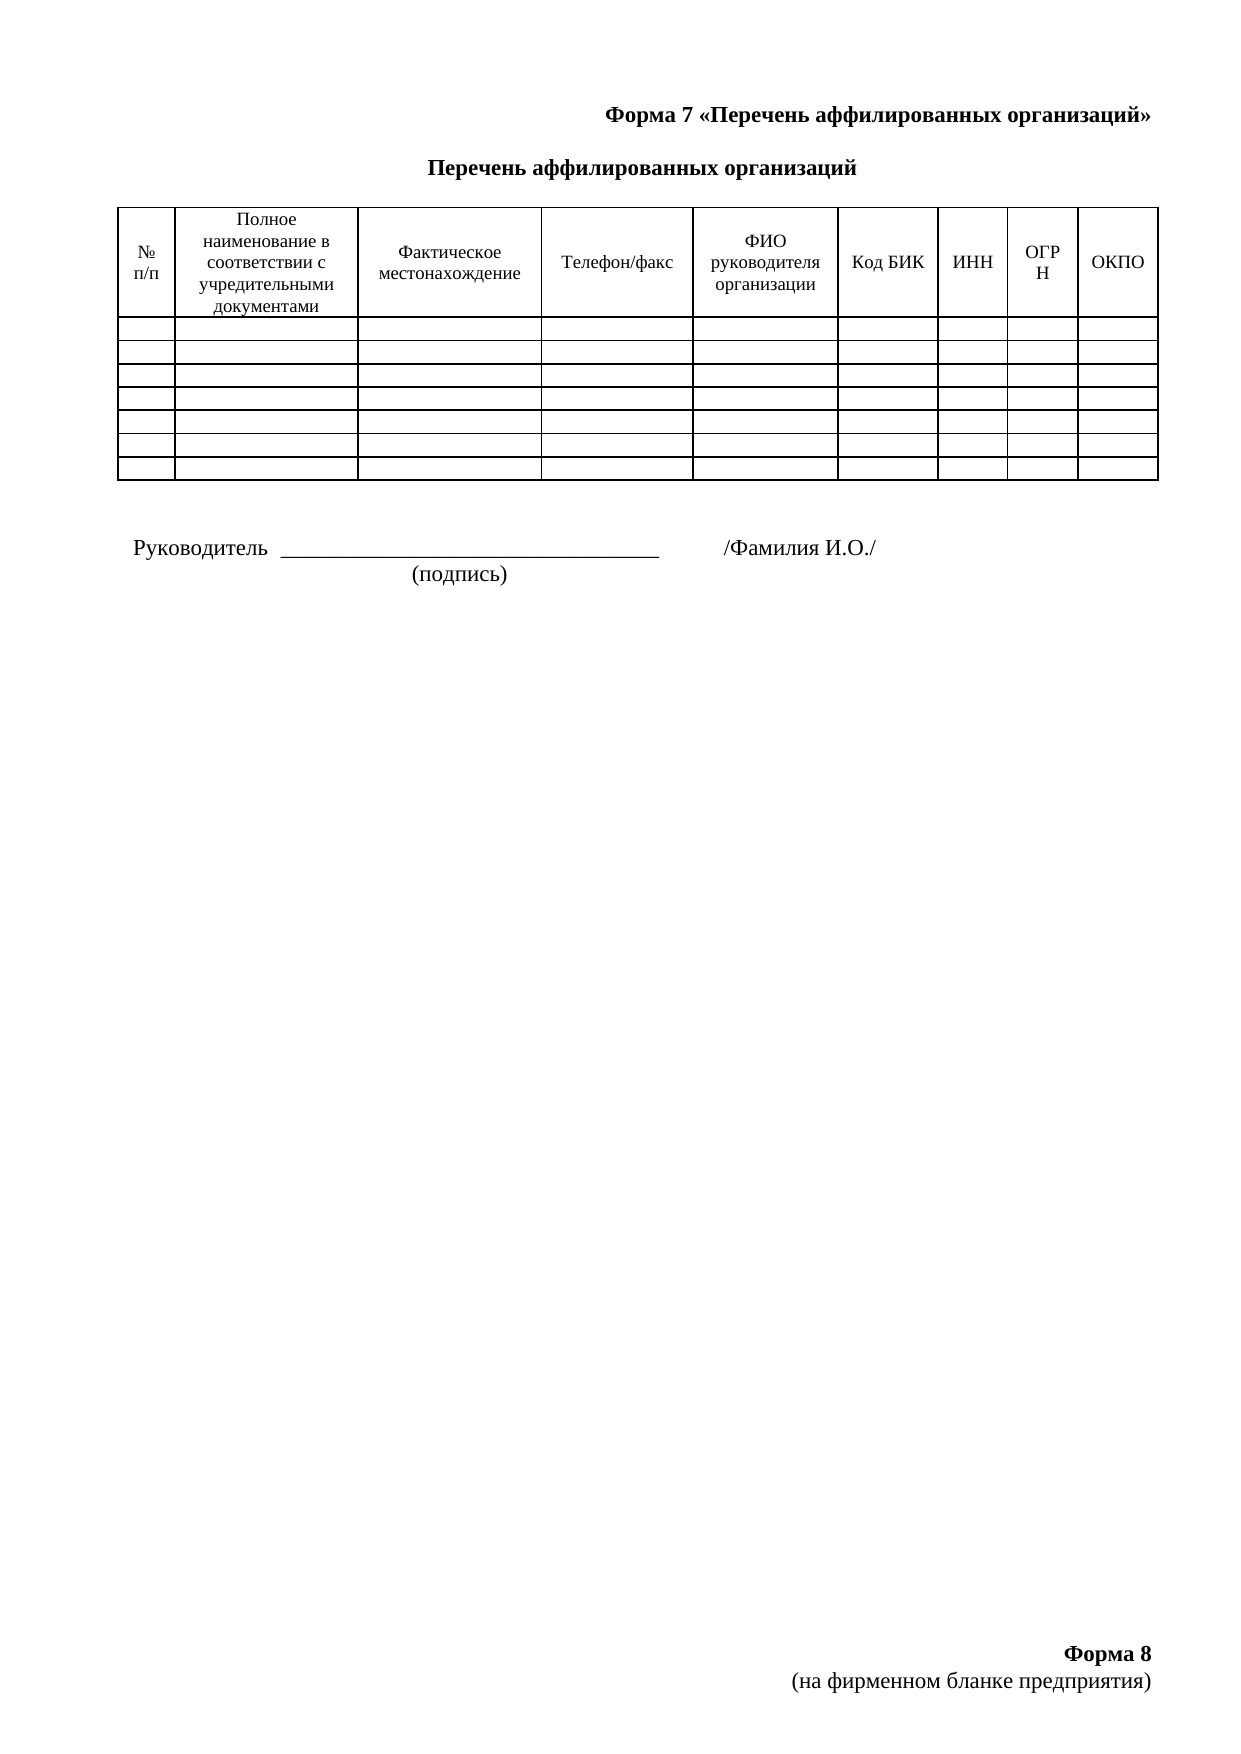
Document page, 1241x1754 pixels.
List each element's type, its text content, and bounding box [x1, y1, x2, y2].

table_cell [694, 365, 837, 386]
table_cell [359, 434, 541, 456]
table_cell [176, 365, 357, 386]
table_cell [839, 365, 937, 386]
table_cell [119, 388, 174, 409]
table_cell [1008, 365, 1077, 386]
table_cell [119, 411, 174, 433]
table_header Фактическое местонахождение [359, 208, 541, 316]
table_header Код БИК [839, 208, 937, 316]
text Перечень аффилированных организаций [133, 154, 1152, 180]
table_cell [119, 341, 174, 363]
table_cell [1008, 434, 1077, 456]
table_cell [119, 458, 174, 479]
table_cell [939, 365, 1007, 386]
table_cell [1008, 388, 1077, 409]
table_cell [694, 411, 837, 433]
table_cell [1008, 411, 1077, 433]
table_cell [694, 388, 837, 409]
table_header ОКПО [1079, 208, 1157, 316]
table_cell [176, 411, 357, 433]
table_cell [359, 458, 541, 479]
table_cell [359, 318, 541, 339]
table_cell [176, 388, 357, 409]
table_cell [839, 388, 937, 409]
table_cell [176, 458, 357, 479]
table_cell [839, 434, 937, 456]
table_cell [119, 365, 174, 386]
table_cell [1008, 341, 1077, 363]
table_cell [939, 341, 1007, 363]
table_cell [1079, 458, 1157, 479]
table_cell [1079, 318, 1157, 339]
text Руководитель _________________________________ /Фамилия И.О./ [133, 533, 1152, 560]
table_cell [1079, 411, 1157, 433]
table_cell [542, 411, 692, 433]
table_cell [839, 318, 937, 339]
table_cell [1079, 388, 1157, 409]
table_cell [542, 434, 692, 456]
text (подпись) [133, 560, 1152, 586]
table_cell [119, 434, 174, 456]
table_cell [359, 341, 541, 363]
table_cell [939, 318, 1007, 339]
table_cell [839, 411, 937, 433]
table_cell [939, 411, 1007, 433]
table_header Полное наименование в соответствии с учредительными документами [176, 208, 357, 316]
table_cell [694, 434, 837, 456]
table_cell [839, 458, 937, 479]
table_cell [1008, 318, 1077, 339]
table_cell [694, 318, 837, 339]
table_cell [359, 388, 541, 409]
table_header ФИО руководителя организации [694, 208, 837, 316]
table_cell [939, 458, 1007, 479]
table_cell [176, 318, 357, 339]
table_cell [176, 341, 357, 363]
table_cell [542, 341, 692, 363]
table_cell [939, 434, 1007, 456]
text (на фирменном бланке предприятия) [133, 1667, 1152, 1693]
table_header № п/п [119, 208, 174, 316]
table_cell [1079, 365, 1157, 386]
table_cell [119, 318, 174, 339]
table_cell [839, 341, 937, 363]
table_cell [542, 458, 692, 479]
table_cell [1079, 434, 1157, 456]
table_cell [359, 365, 541, 386]
text Форма 8 [133, 1640, 1152, 1667]
table_cell [1008, 458, 1077, 479]
table_cell [939, 388, 1007, 409]
table_cell [542, 318, 692, 339]
table_cell [694, 341, 837, 363]
table_cell [694, 458, 837, 479]
table_cell [359, 411, 541, 433]
table_header ИНН [939, 208, 1007, 316]
text Форма 7 «Перечень аффилированных организаций» [133, 101, 1152, 128]
table_cell [542, 388, 692, 409]
table_header Телефон/факс [542, 208, 692, 316]
table_cell [542, 365, 692, 386]
table_cell [1079, 341, 1157, 363]
table_header ОГРН [1008, 208, 1077, 316]
table_cell [176, 434, 357, 456]
